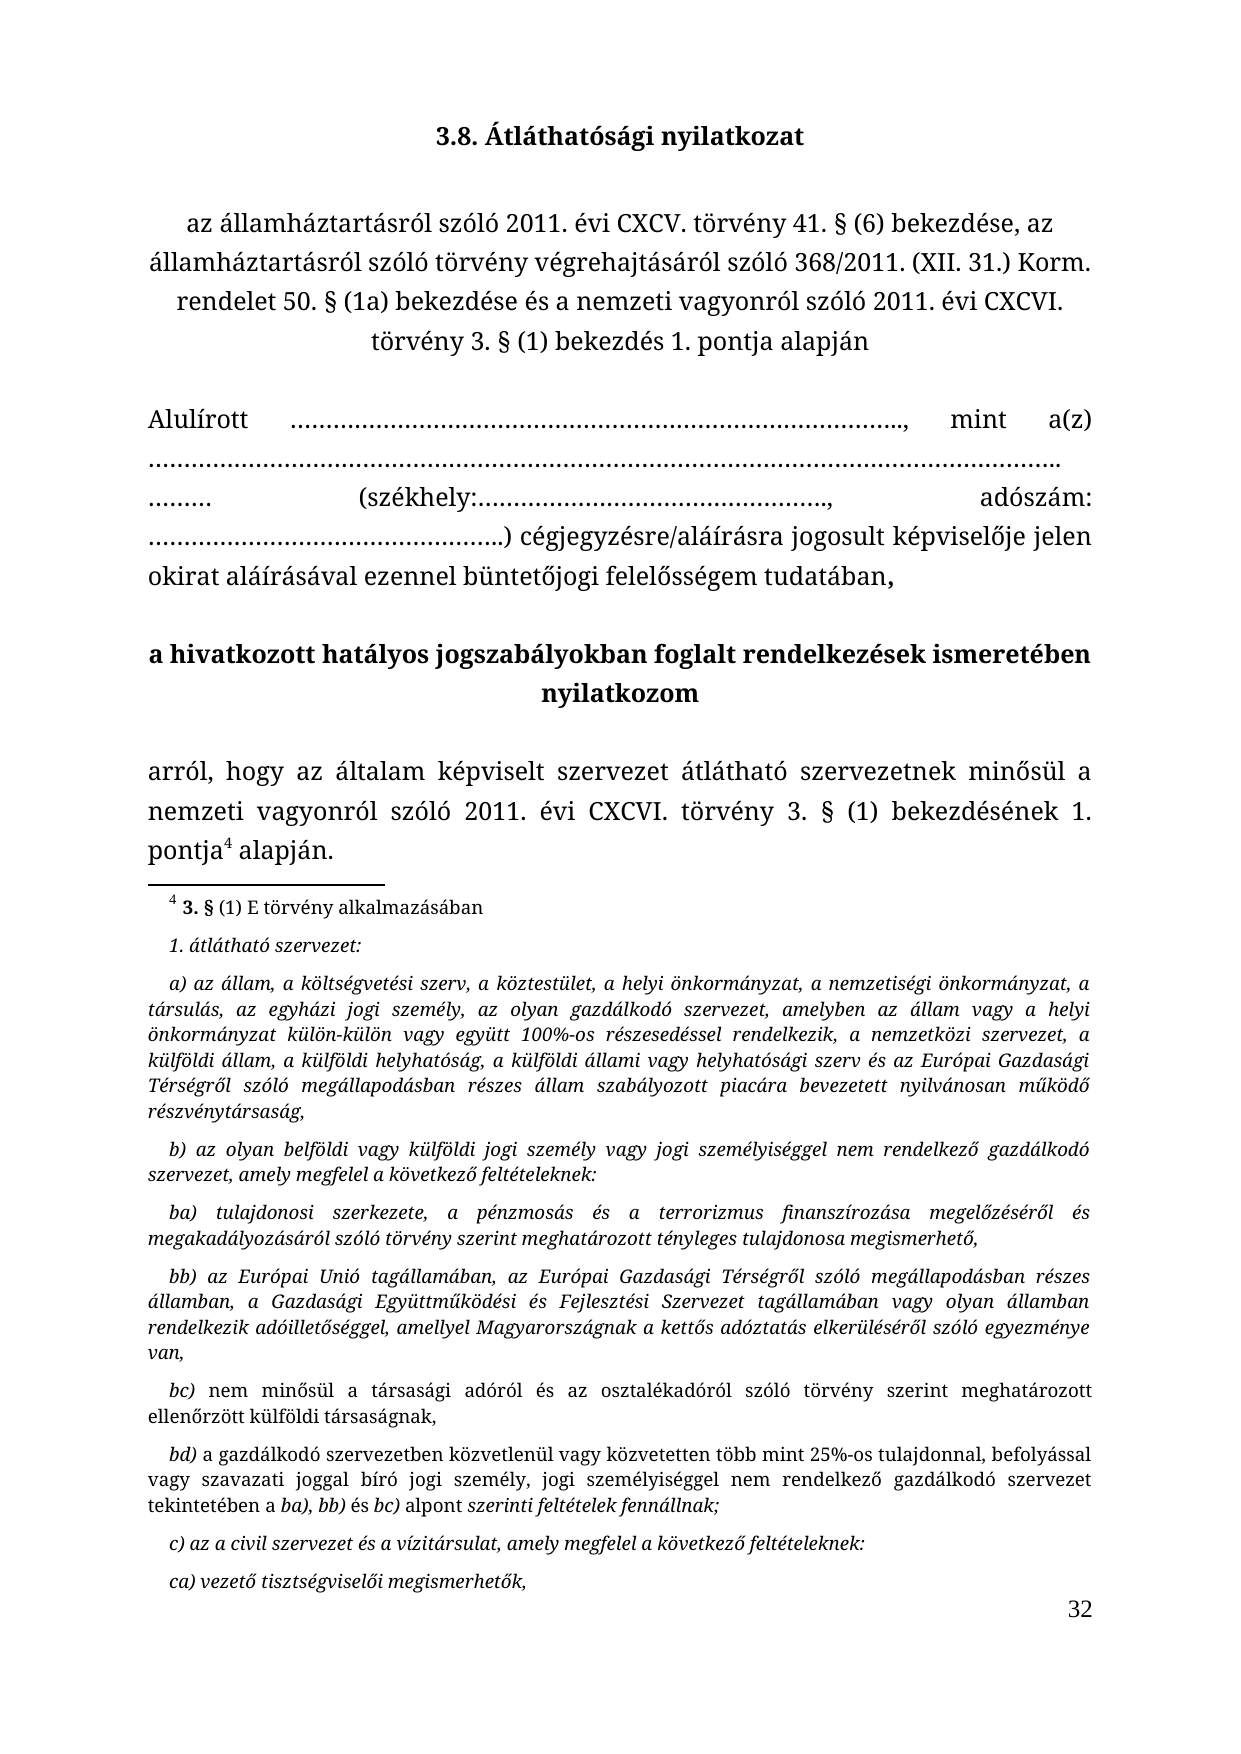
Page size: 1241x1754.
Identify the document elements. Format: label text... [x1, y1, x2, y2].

text 3.8. Átláthatósági nyilatkozat [148, 118, 1093, 152]
text a hivatkozott hatályos jogszabályokban foglalt rendelkezések ismeretében nyilatkozom [148, 636, 1093, 710]
text arról, hogy az általam képviselt szervezet átlátható szervezetnek minősül a nemzeti vagyonról szóló 2011. évi CXCVI. törvény 3. § (1) bekezdésének 1. pontja alapján. [148, 754, 1093, 866]
text Alulírott ………………………………………………………………………….., mint a(z) ………………………………………………………………………………………………………………..……… (székhely:…………………………………………., adószám:…………………………………………..) cégjegyzésre/aláírásra jogosult képviselője jelen okirat aláírásával ezennel büntetőjogi felelősségem tudatában, [148, 401, 1093, 592]
text az államháztartásról szóló 2011. évi CXCV. törvény 41. § (6) bekezdése, az államháztartásról szóló törvény végrehajtásáról szóló 368/2011. (XII. 31.) Korm. rendelet 50. § (1a) bekezdése és a nemzeti vagyonról szóló 2011. évi CXCVI. törvény 3. § (1) bekezdés 1. pontja alapján [148, 206, 1093, 357]
